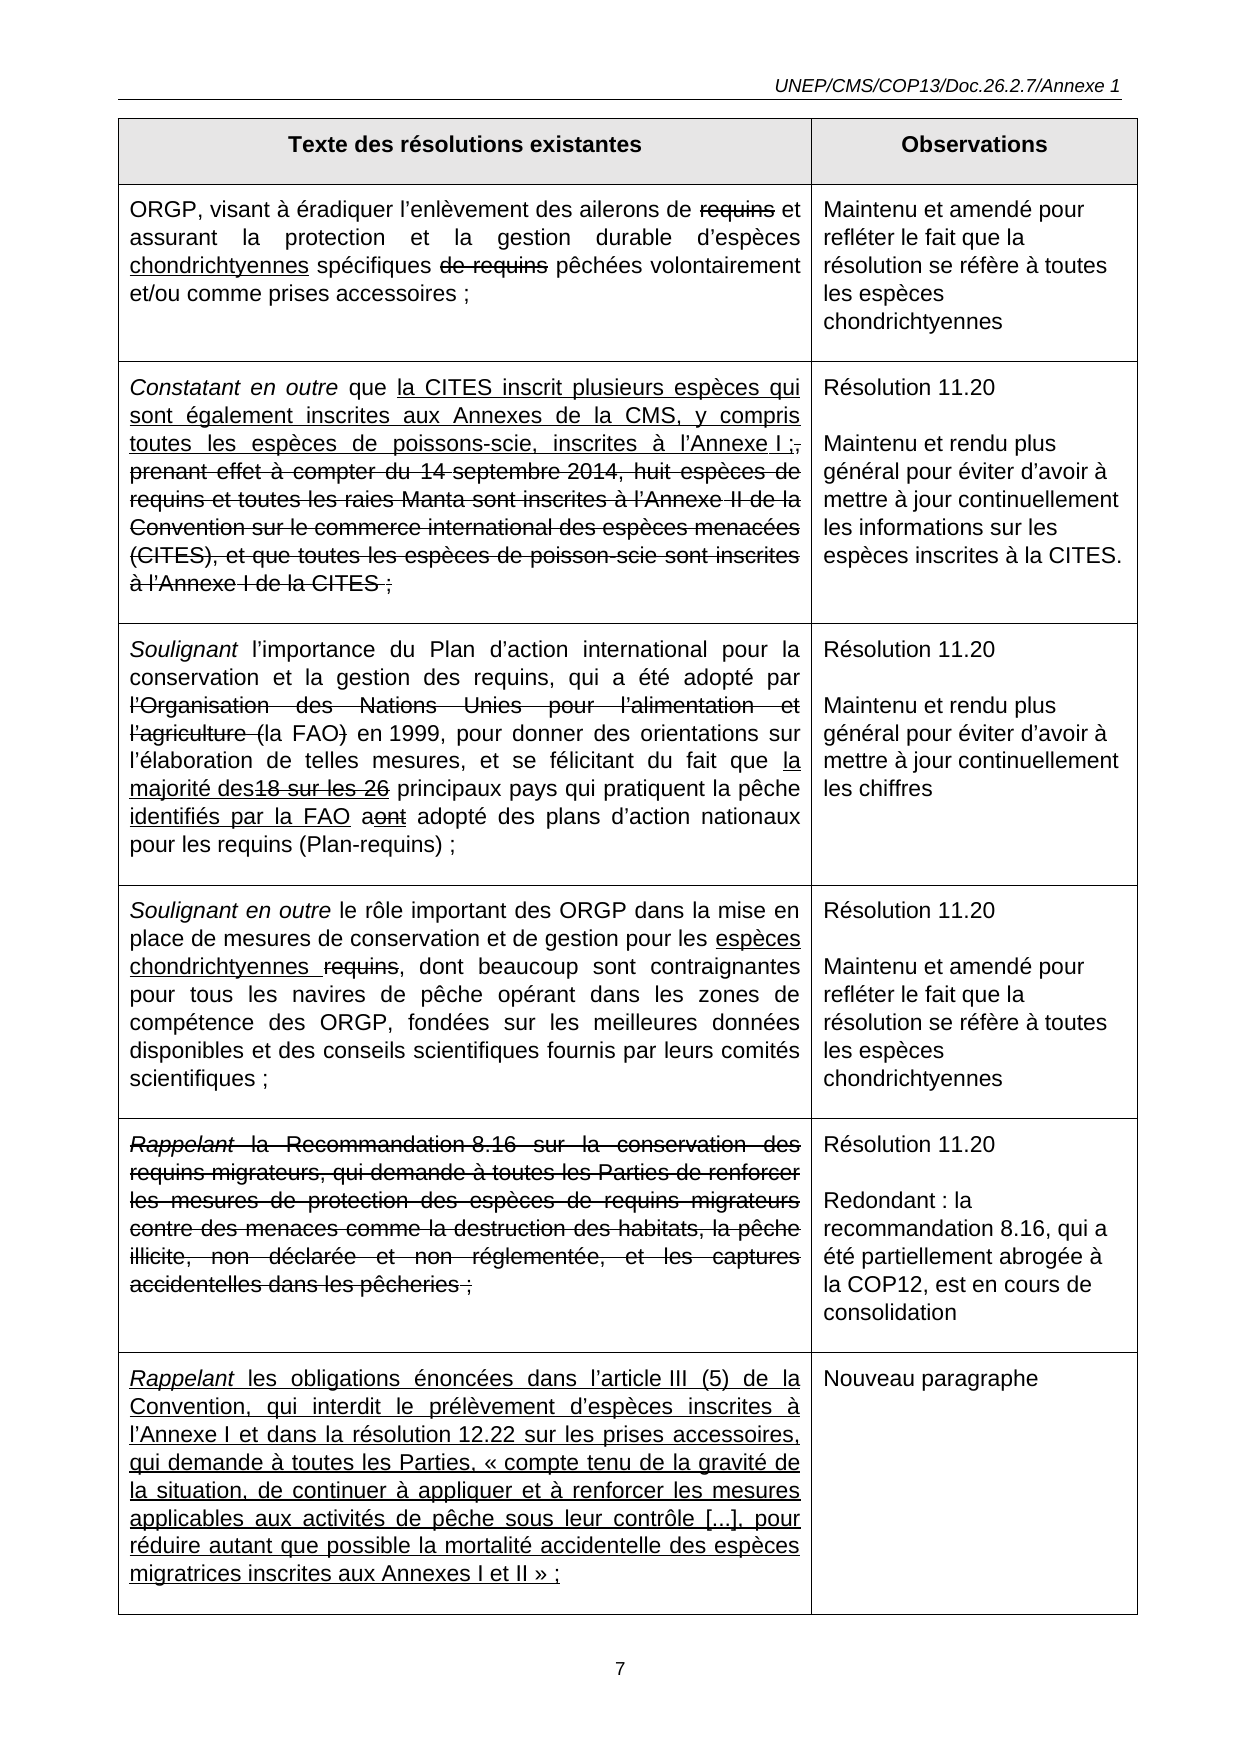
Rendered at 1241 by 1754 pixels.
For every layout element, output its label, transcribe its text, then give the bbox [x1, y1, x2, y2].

table_cell Résolution 11.20 Maintenu et amendé pour refléter le fait que la résolution se réfère à toutes les espèces chondrichtyennes [812, 886, 1137, 1118]
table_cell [119, 185, 811, 361]
table_cell Résolution 11.20 Maintenu et rendu plus général pour éviter d’avoir à mettre à jour continuellement les informations sur les espèces inscrites à la CITES. [812, 362, 1137, 623]
table_cell Rappelant la Recommandation 8.16 sur la conservation des requins migrateurs, qui demande à toutes les Parties de renforcer les mesures de protection des espèces de requins migrateurs contre des menaces comme la destruction des habitats, la pêche illicite, non déclarée et non réglementée, et les captures accidentelles dans les pêcheries ; [119, 1119, 811, 1352]
table_cell Résolution 11.20 Maintenu et rendu plus général pour éviter d’avoir à mettre à jour continuellement les chiffres [812, 624, 1137, 884]
table_cell Soulignant en outre le rôle important des ORGP dans la mise en place de mesures de conservation et de gestion pour les espèces chondrichtyennes requins, dont beaucoup sont contraignantes pour tous les navires de pêche opérant dans les zones de compétence des ORGP, fondées sur les meilleures données disponibles et des conseils scientifiques fournis par leurs comités scientifiques ; [119, 886, 811, 1118]
table_cell Constatant en outre que la CITES inscrit plusieurs espèces qui sont également inscrites aux Annexes de la CMS, y compris toutes les espèces de poissons-scie, inscrites à l’Annexe I ;, prenant effet à compter du 14 septembre 2014, huit espèces de requins et toutes les raies Manta sont inscrites à l’Annexe II de la Convention sur le commerce international des espèces menacées (CITES), et que toutes les espèces de poisson-scie sont inscrites à l’Annexe I de la CITES ; [119, 362, 811, 623]
table_header Texte des résolutions existantes [119, 119, 811, 184]
table_cell Rappelant les obligations énoncées dans l’article III (5) de la Convention, qui interdit le prélèvement d’espèces inscrites à l’Annexe I et dans la résolution 12.22 sur les prises accessoires, qui demande à toutes les Parties, « compte tenu de la gravité de la situation, de continuer à appliquer et à renforcer les mesures applicables aux activités de pêche sous leur contrôle [...], pour réduire autant que possible la mortalité accidentelle des espèces migratrices inscrites aux Annexes I et II » ; [119, 1353, 811, 1614]
table_cell Soulignant l’importance du Plan d’action international pour la conservation et la gestion des requins, qui a été adopté par l’Organisation des Nations Unies pour l’alimentation et l’agriculture (la FAO) en 1999, pour donner des orientations sur l’élaboration de telles mesures, et se félicitant du fait que la majorité des18 sur les 26 principaux pays qui pratiquent la pêche identifiés par la FAO aont adopté des plans d’action nationaux pour les requins (Plan-requins) ; [119, 624, 811, 884]
table_cell Résolution 11.20 Redondant : la recommandation 8.16, qui a été partiellement abrogée à la COP12, est en cours de consolidation [812, 1119, 1137, 1352]
table_header Observations [812, 119, 1137, 184]
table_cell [812, 185, 1137, 361]
table_cell Nouveau paragraphe [812, 1353, 1137, 1614]
